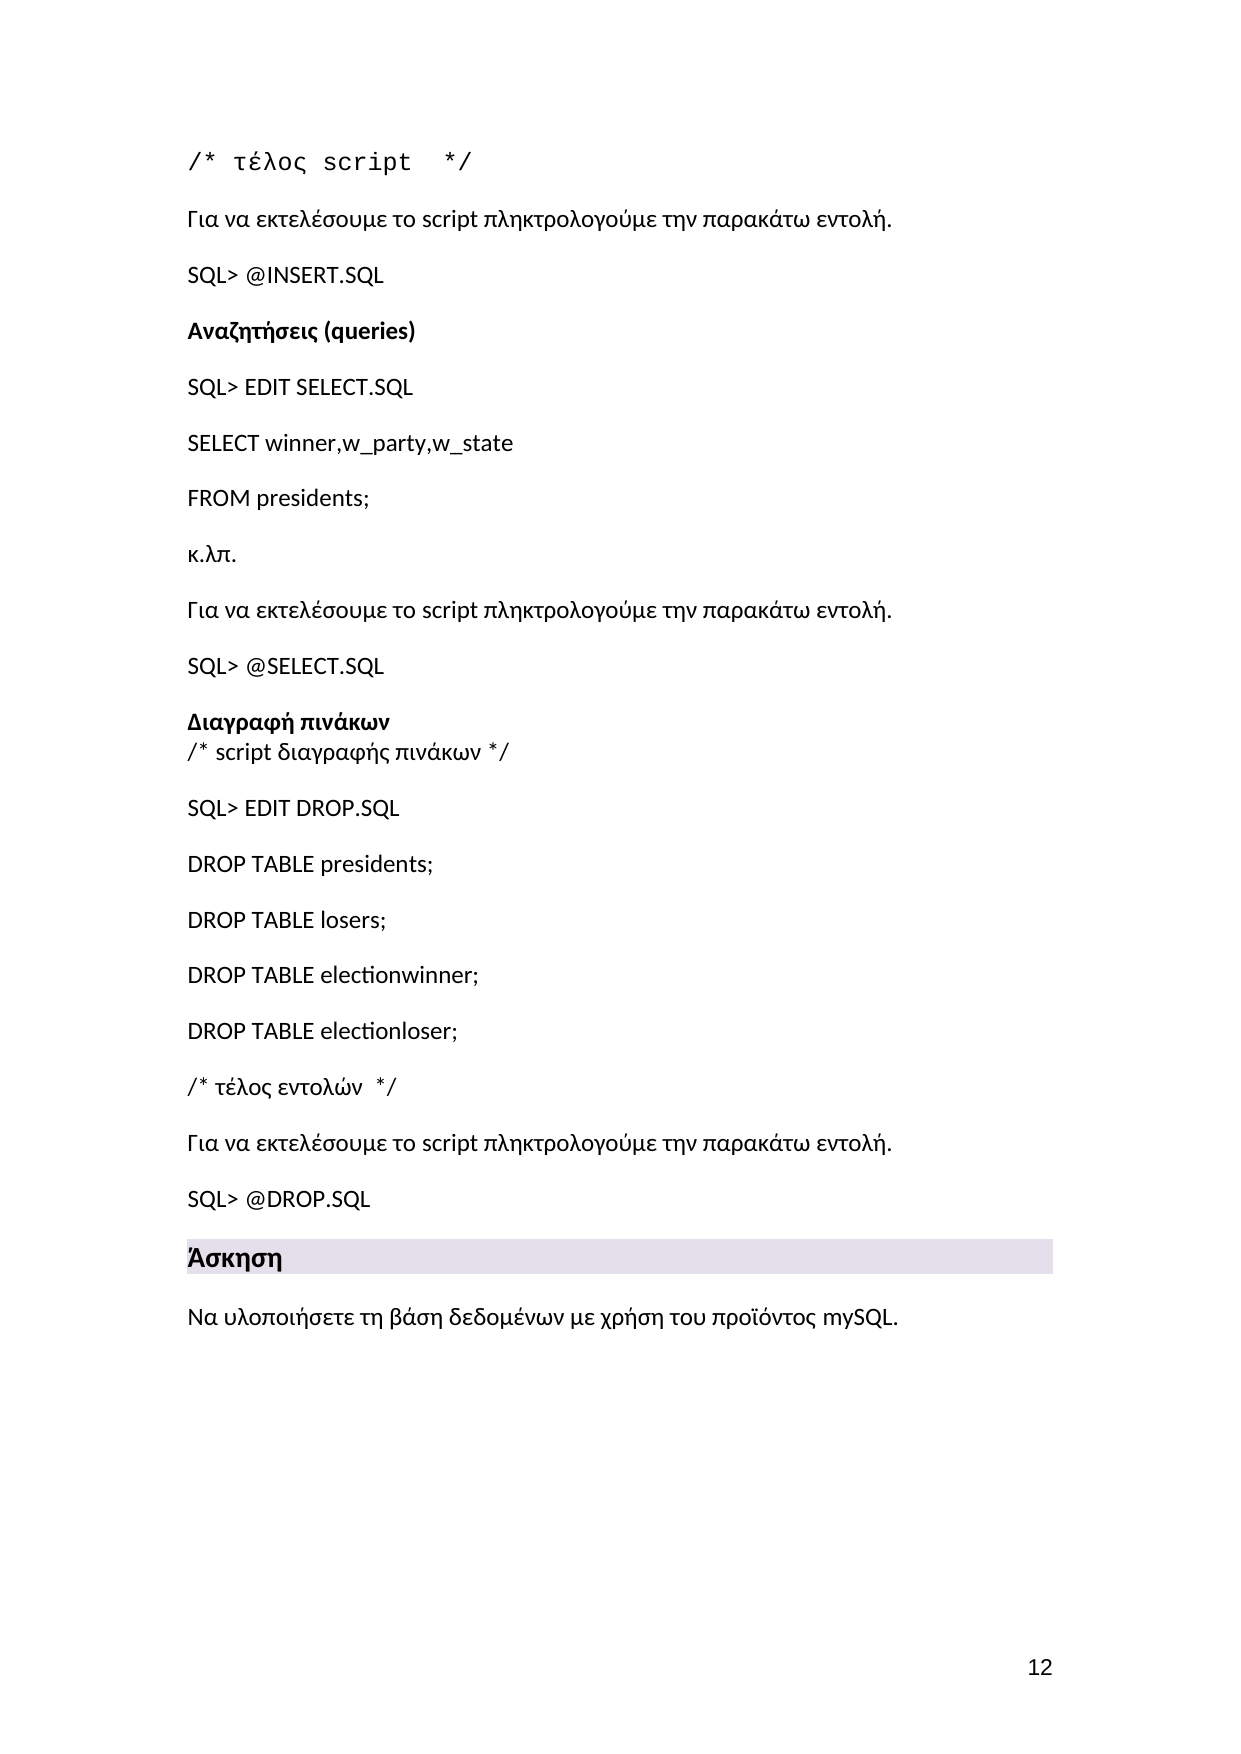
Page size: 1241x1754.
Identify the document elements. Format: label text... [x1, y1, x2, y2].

text Αναζητήσεις (queries) [187, 315, 926, 346]
text SQL> @SELECT.SQL [187, 650, 926, 681]
text Για να εκτελέσουμε το script πληκτρολογούμε την παρακάτω εντολή. [187, 1127, 926, 1158]
text /* τέλος εντολών */ [187, 1071, 1053, 1102]
text κ.λπ. [187, 538, 1053, 569]
text SQL> EDIT SELECT.SQL [187, 371, 926, 401]
text /* script διαγραφής πινάκων */ [187, 736, 1053, 767]
list FROM presidents; [187, 482, 1053, 513]
text DROP TABLE losers; [187, 904, 1053, 934]
text /* τέλος script */ [187, 150, 1053, 178]
list SELECT winner,w_party,w_state [187, 427, 1053, 457]
text Για να εκτελέσουμε το script πληκτρολογούμε την παρακάτω εντολή. [187, 203, 926, 234]
text DROP TABLE presidents; [187, 848, 1053, 878]
text SQL> @INSERT.SQL [187, 259, 926, 290]
text Για να εκτελέσουμε το script πληκτρολογούμε την παρακάτω εντολή. [187, 594, 926, 625]
text DROP TABLE electionwinner; [187, 960, 1053, 990]
text SQL> EDIT DROP.SQL [187, 792, 926, 823]
text SQL> @DROP.SQL [187, 1183, 926, 1213]
text Άσκηση [187, 1239, 1053, 1274]
text Να υλοποιήσετε τη βάση δεδομένων με χρήση του προϊόντος mySQL. [187, 1301, 926, 1331]
text Διαγραφή πινάκων [187, 706, 1053, 736]
text DROP TABLE electionloser; [187, 1016, 1053, 1046]
